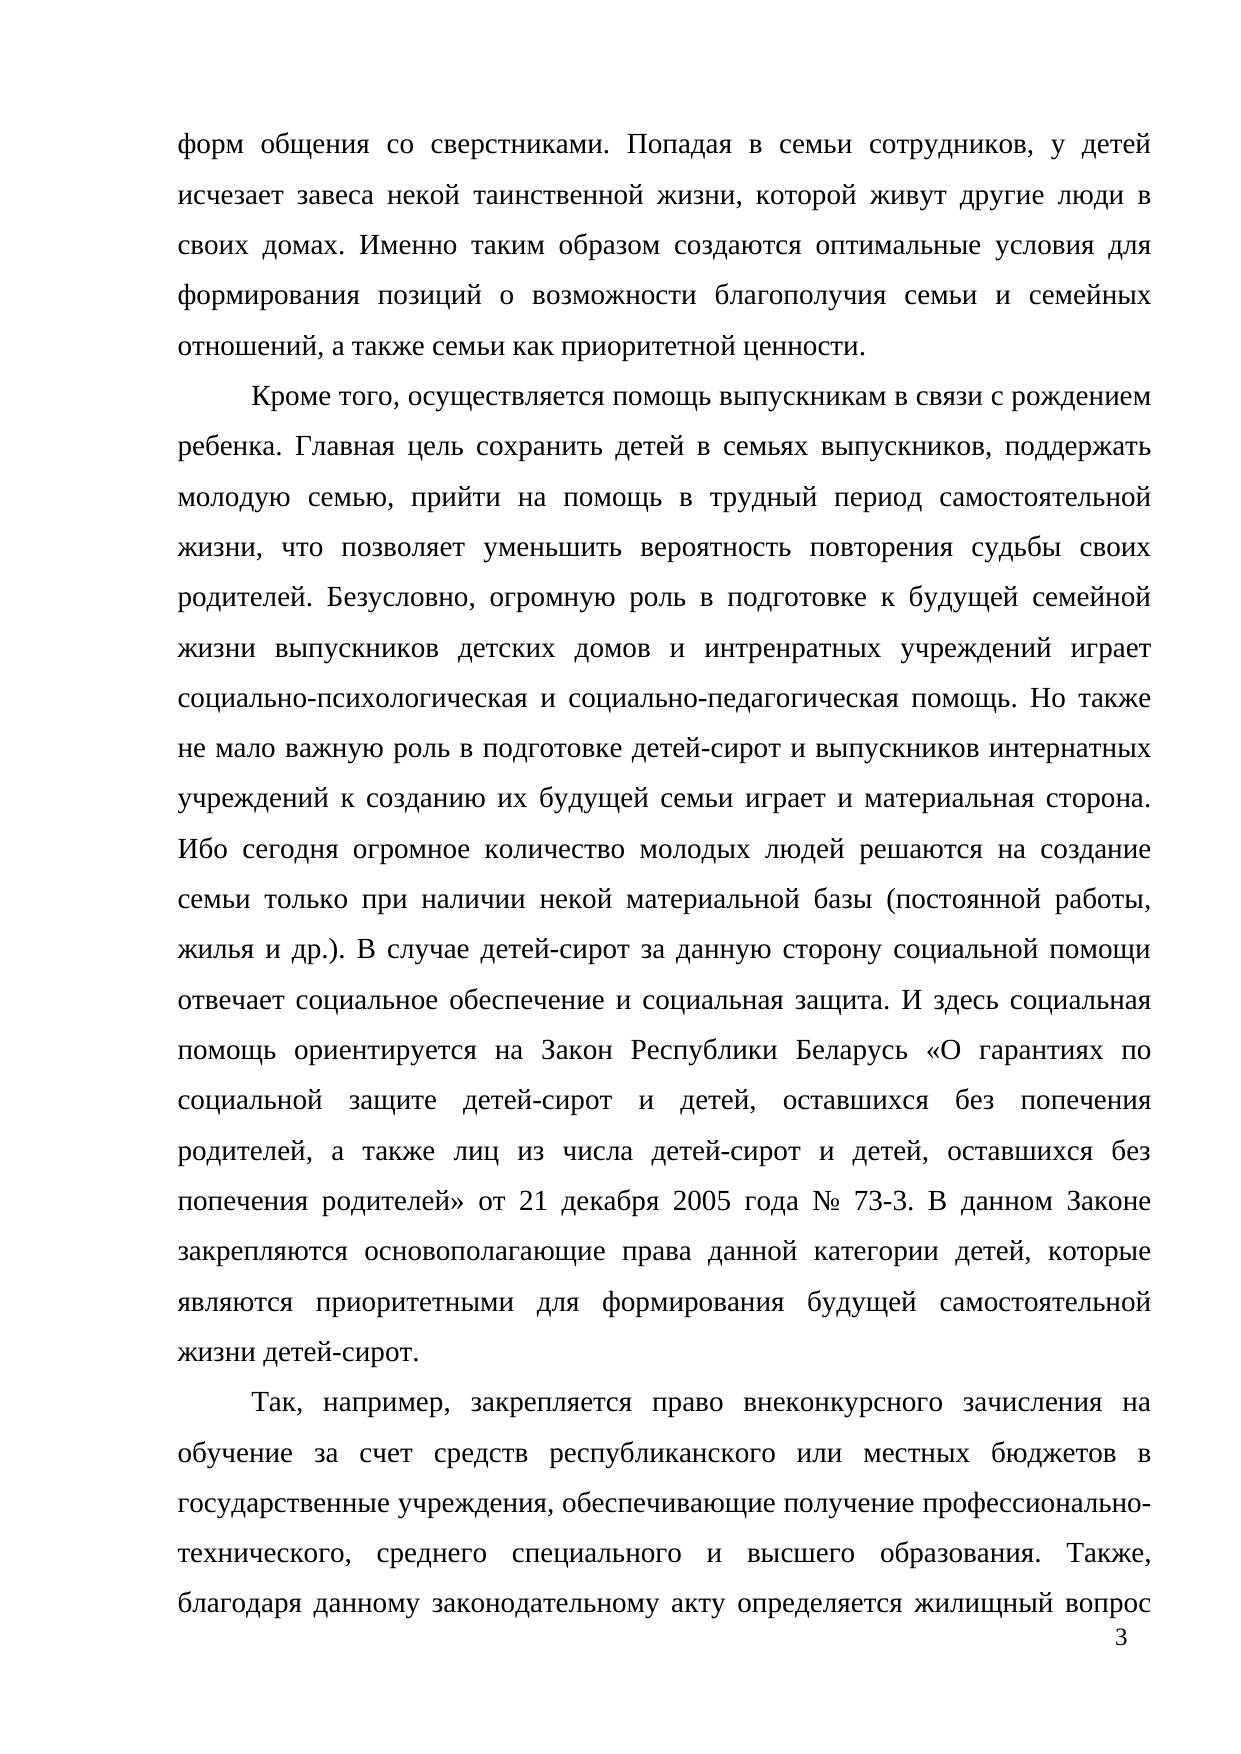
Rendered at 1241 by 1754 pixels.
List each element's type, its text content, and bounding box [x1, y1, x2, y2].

text Кроме того, осуществляется помощь выпускникам в связи с рождением ребенка. Главная цель сохранить детей в семьях выпускников, поддержать молодую семью, прийти на помощь в трудный период самостоятельной жизни, что позволяет уменьшить вероятность повторения судьбы своих родителей. Безусловно, огромную роль в подготовке к будущей семейной жизни выпускников детских домов и интренратных учреждений играет социально-психологическая и социально-педагогическая помощь. Но также не мало важную роль в подготовке детей-сирот и выпускников интернатных учреждений к созданию их будущей семьи играет и материальная сторона. Ибо сегодня огромное количество молодых людей решаются на создание семьи только при наличии некой материальной базы (постоянной работы, жилья и др.). В случае детей-сирот за данную сторону социальной помощи отвечает социальное обеспечение и социальная защита. И здесь социальная помощь ориентируется на Закон Республики Беларусь «О гарантиях по социальной защите детей-сирот и детей, оставшихся без попечения родителей, а также лиц из числа детей-сирот и детей, оставшихся без попечения родителей» от 21 декабря 2005 года № 73-3. В данном Законе закрепляются основополагающие права данной категории детей, которые являются приоритетными для формирования будущей самостоятельной жизни детей-сирот. [177, 378, 1152, 1368]
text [177, 127, 1152, 361]
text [177, 1384, 1152, 1619]
